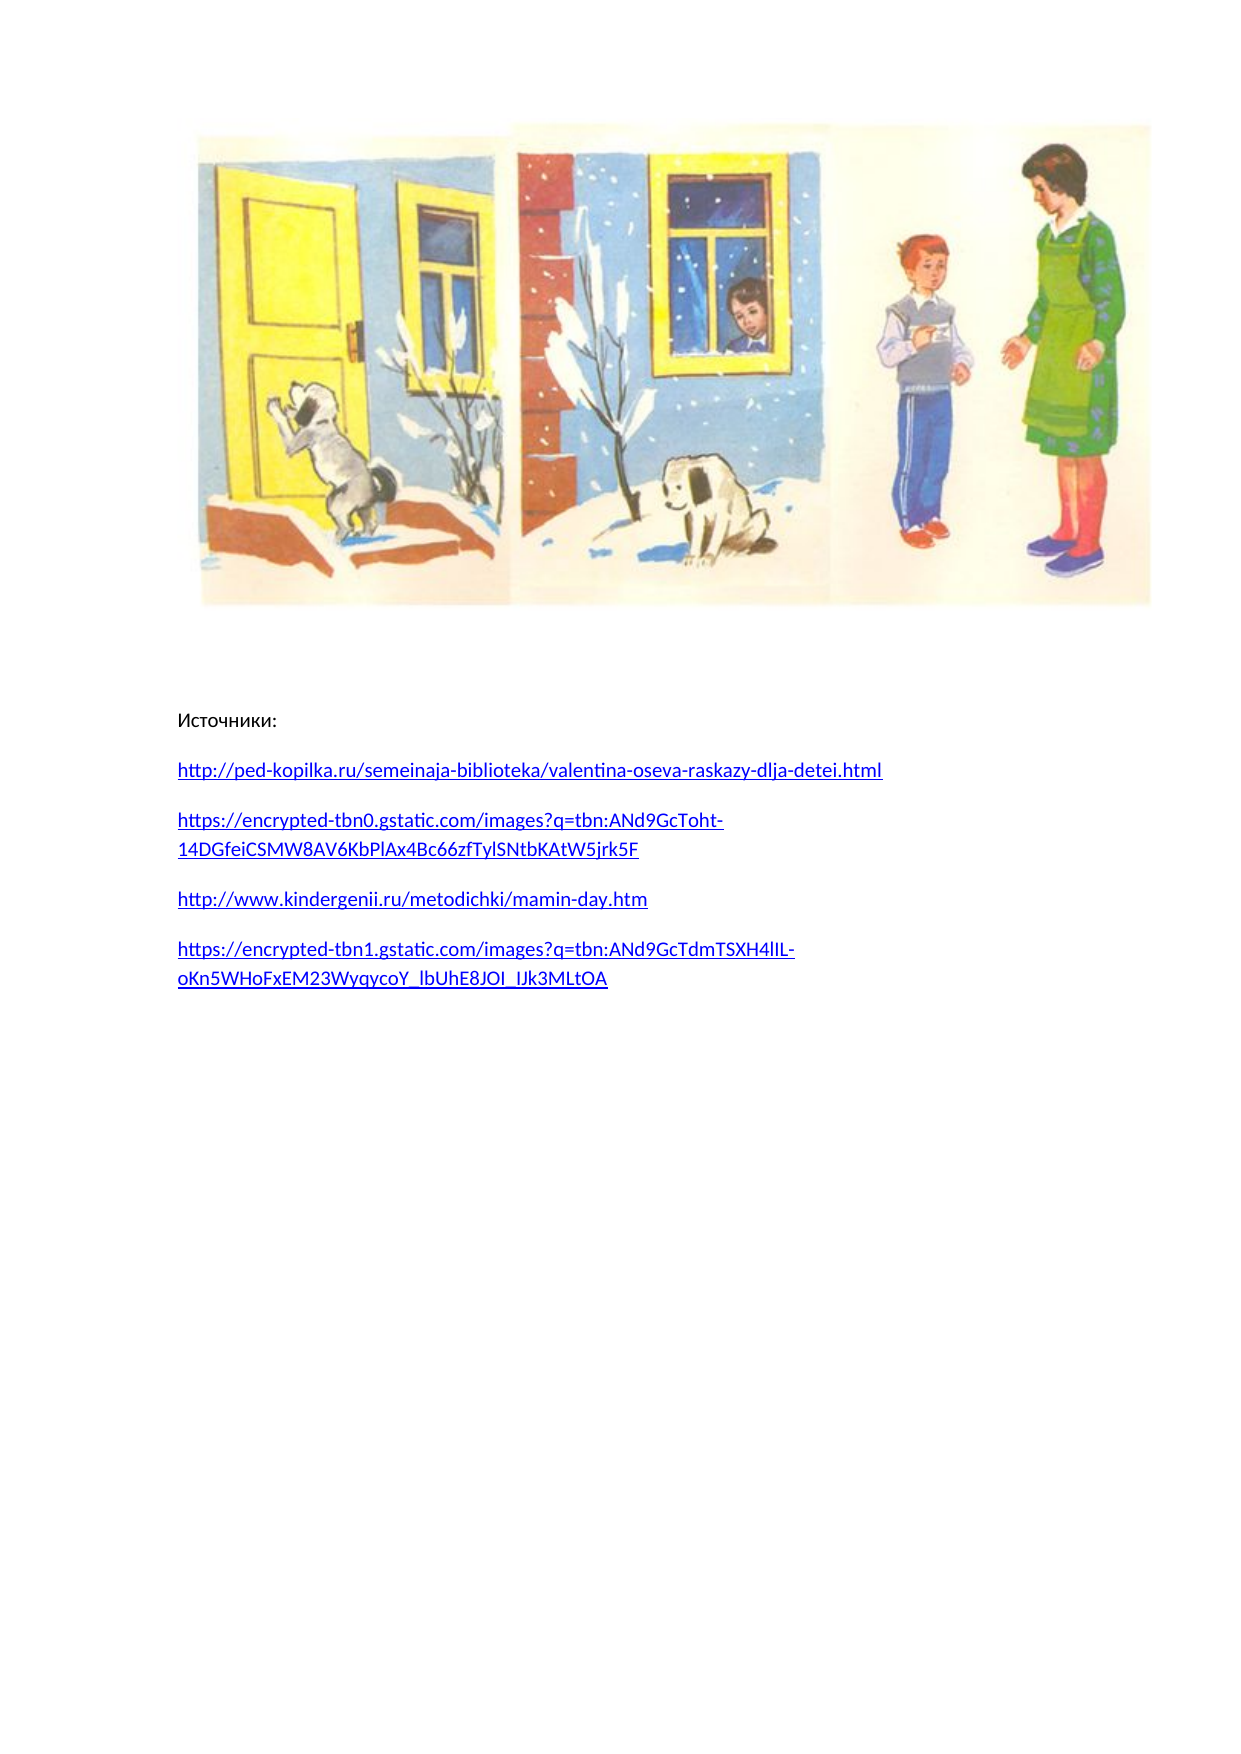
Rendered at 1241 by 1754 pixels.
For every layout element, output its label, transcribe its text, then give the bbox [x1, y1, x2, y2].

text https://encrypted-tbn0.gstatic.com/images?q=tbn:ANd9GcToht-14DGfeiCSMW8AV6KbPlAx4Bc66zfTylSNtbKAtW5jrk5F [177, 807, 1152, 862]
text Источники: [177, 707, 1152, 733]
picture [177, 118, 1152, 633]
text https://encrypted-tbn1.gstatic.com/images?q=tbn:ANd9GcTdmTSXH4lIL-oKn5WHoFxEM23WyqycoY_lbUhE8JOI_IJk3MLtOA [177, 936, 1152, 991]
text http://www.kindergenii.ru/metodichki/mamin-day.htm [177, 886, 1152, 912]
text http://ped-kopilka.ru/semeinaja-biblioteka/valentina-oseva-raskazy-dlja-detei.html [177, 757, 1152, 783]
